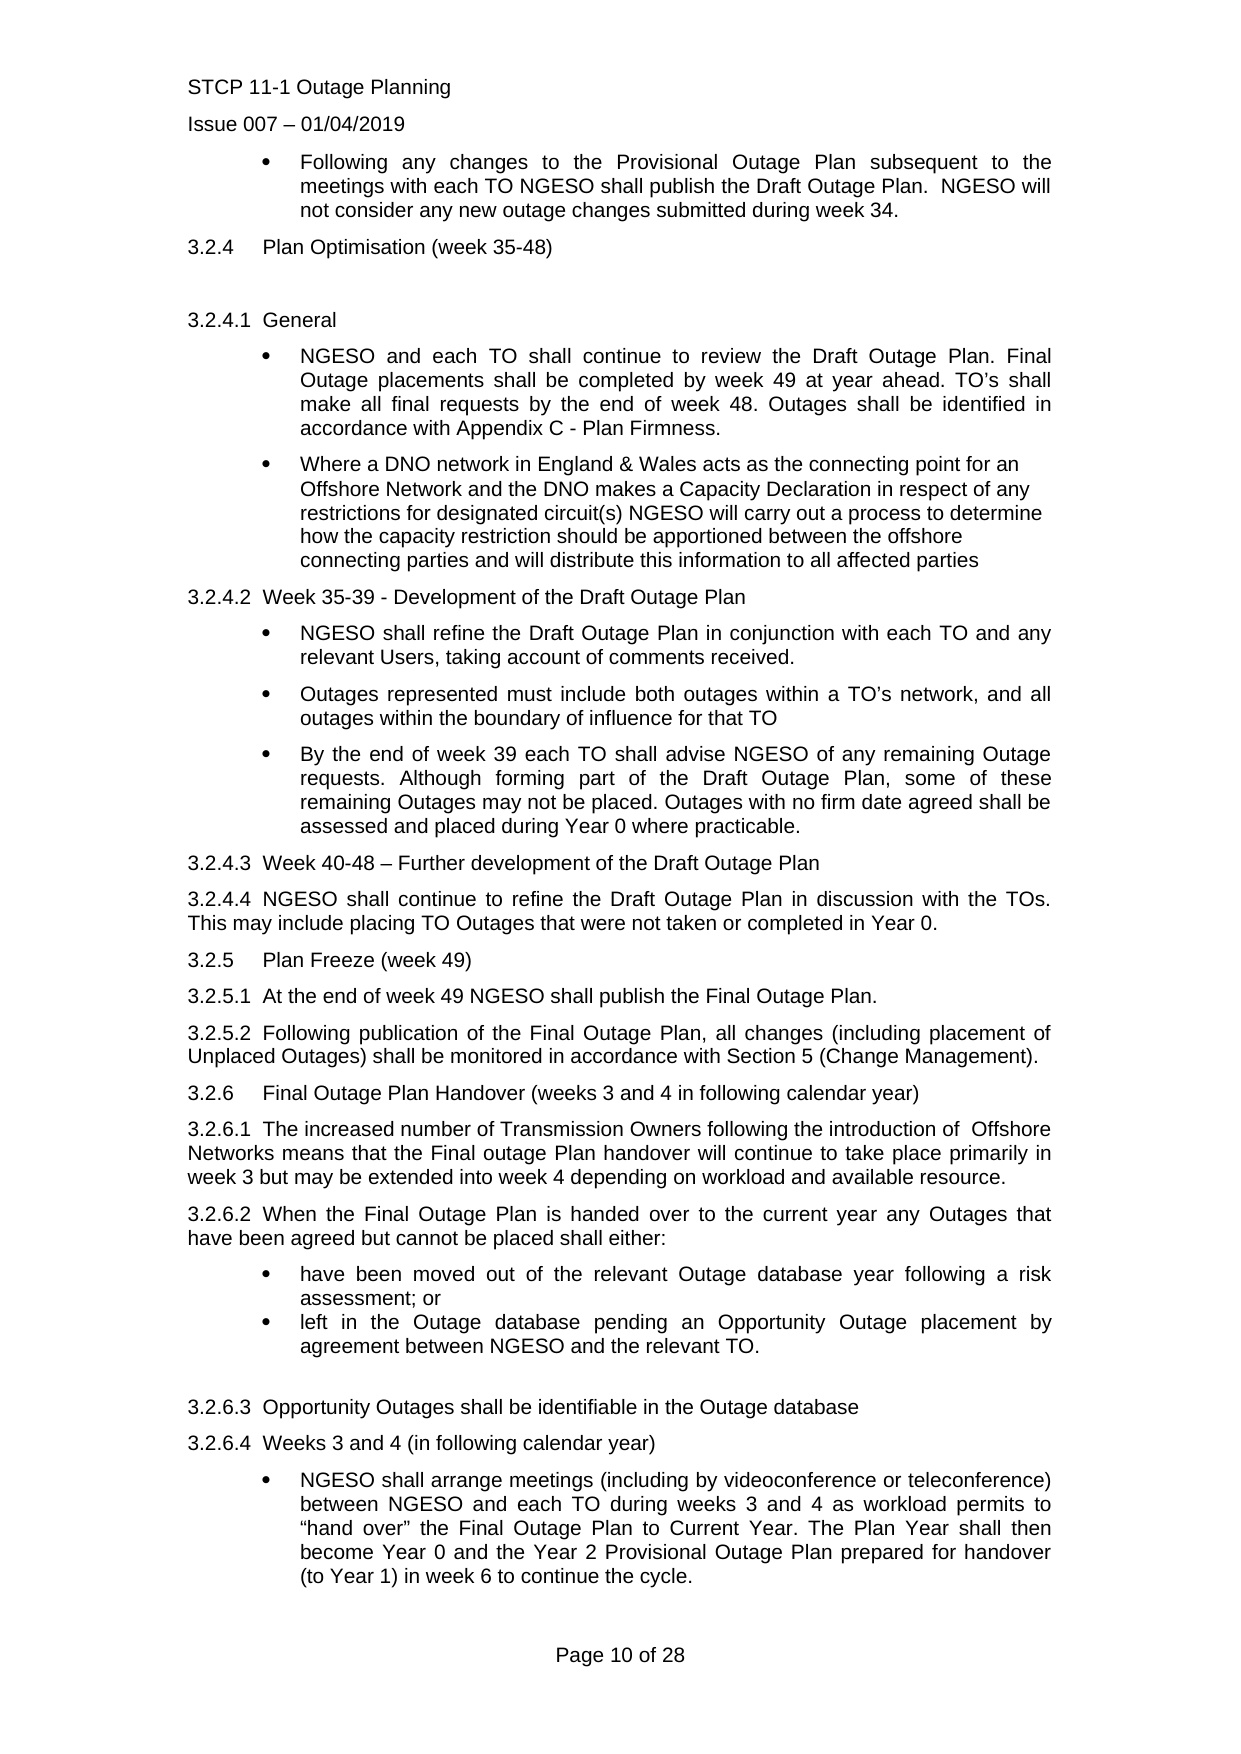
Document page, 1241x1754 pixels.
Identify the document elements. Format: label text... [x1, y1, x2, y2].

subtitle NGESO and each TO shall continue to review the Draft Outage Plan. Final Outage placements shall be completed by week 49 at year ahead. TO’s shall make all final requests by the end of week 48. Outages shall be identified in accordance with Appendix C - Plan Firmness. [262, 344, 1053, 440]
subtitle Week 35-39 - Development of the Draft Outage Plan [187, 585, 1053, 609]
subtitle Plan Freeze (week 49) [187, 947, 1053, 971]
subtitle General [187, 307, 1053, 331]
list By the end of week 39 each TO shall advise NGESO of any remaining Outage requests. Although forming part of the Draft Outage Plan, some of these remaining Outages may not be placed. Outages with no firm date agreed shall be assessed and placed during Year 0 where practicable. [262, 742, 1053, 838]
subtitle Opportunity Outages shall be identifiable in the Outage database [187, 1394, 1053, 1418]
subtitle Plan Optimisation (week 35-48) [187, 234, 1053, 258]
list NGESO shall refine the Draft Outage Plan in conjunction with each TO and any relevant Users, taking account of comments received. [262, 621, 1053, 669]
list Outages represented must include both outages within a TO’s network, and all outages within the boundary of influence for that TO [262, 682, 1053, 730]
subtitle Weeks 3 and 4 (in following calendar year) [187, 1431, 1053, 1455]
subtitle The increased number of Transmission Owners following the introduction of Offshore Networks means that the Final outage Plan handover will continue to take place primarily in week 3 but may be extended into week 4 depending on workload and available resource. [187, 1117, 1053, 1189]
subtitle When the Final Outage Plan is handed over to the current year any Outages that have been agreed but cannot be placed shall either: [187, 1202, 1053, 1249]
subtitle NGESO shall arrange meetings (including by videoconference or teleconference) between NGESO and each TO during weeks 3 and 4 as workload permits to “hand over” the Final Outage Plan to Current Year. The Plan Year shall then become Year 0 and the Year 2 Provisional Outage Plan prepared for handover (to Year 1) in week 6 to continue the cycle. [262, 1467, 1053, 1587]
subtitle At the end of week 49 NGESO shall publish the Final Outage Plan. [187, 984, 1053, 1008]
subtitle Final Outage Plan Handover (weeks 3 and 4 in following calendar year) [187, 1081, 1053, 1105]
subtitle NGESO shall continue to refine the Draft Outage Plan in discussion with the TOs. This may include placing TO Outages that were not taken or completed in Year 0. [187, 887, 1053, 935]
list Where a DNO network in England & Wales acts as the connecting point for an Offshore Network and the DNO makes a Capacity Declaration in respect of any restrictions for designated circuit(s) NGESO will carry out a process to determine how the capacity restriction should be apportioned between the offshore connecting parties and will distribute this information to all affected parties [262, 452, 1053, 572]
subtitle Following publication of the Final Outage Plan, all changes (including placement of Unplaced Outages) shall be monitored in accordance with Section 5 (Change Management). [187, 1020, 1053, 1068]
subtitle have been moved out of the relevant Outage database year following a risk assessment; or [262, 1262, 1053, 1310]
subtitle left in the Outage database pending an Opportunity Outage placement by agreement between NGESO and the relevant TO. [262, 1310, 1053, 1358]
subtitle Week 40-48 – Further development of the Draft Outage Plan [187, 851, 1053, 874]
list Following any changes to the Provisional Outage Plan subsequent to the meetings with each TO NGESO shall publish the Draft Outage Plan. NGESO will not consider any new outage changes submitted during week 34. [262, 150, 1053, 222]
